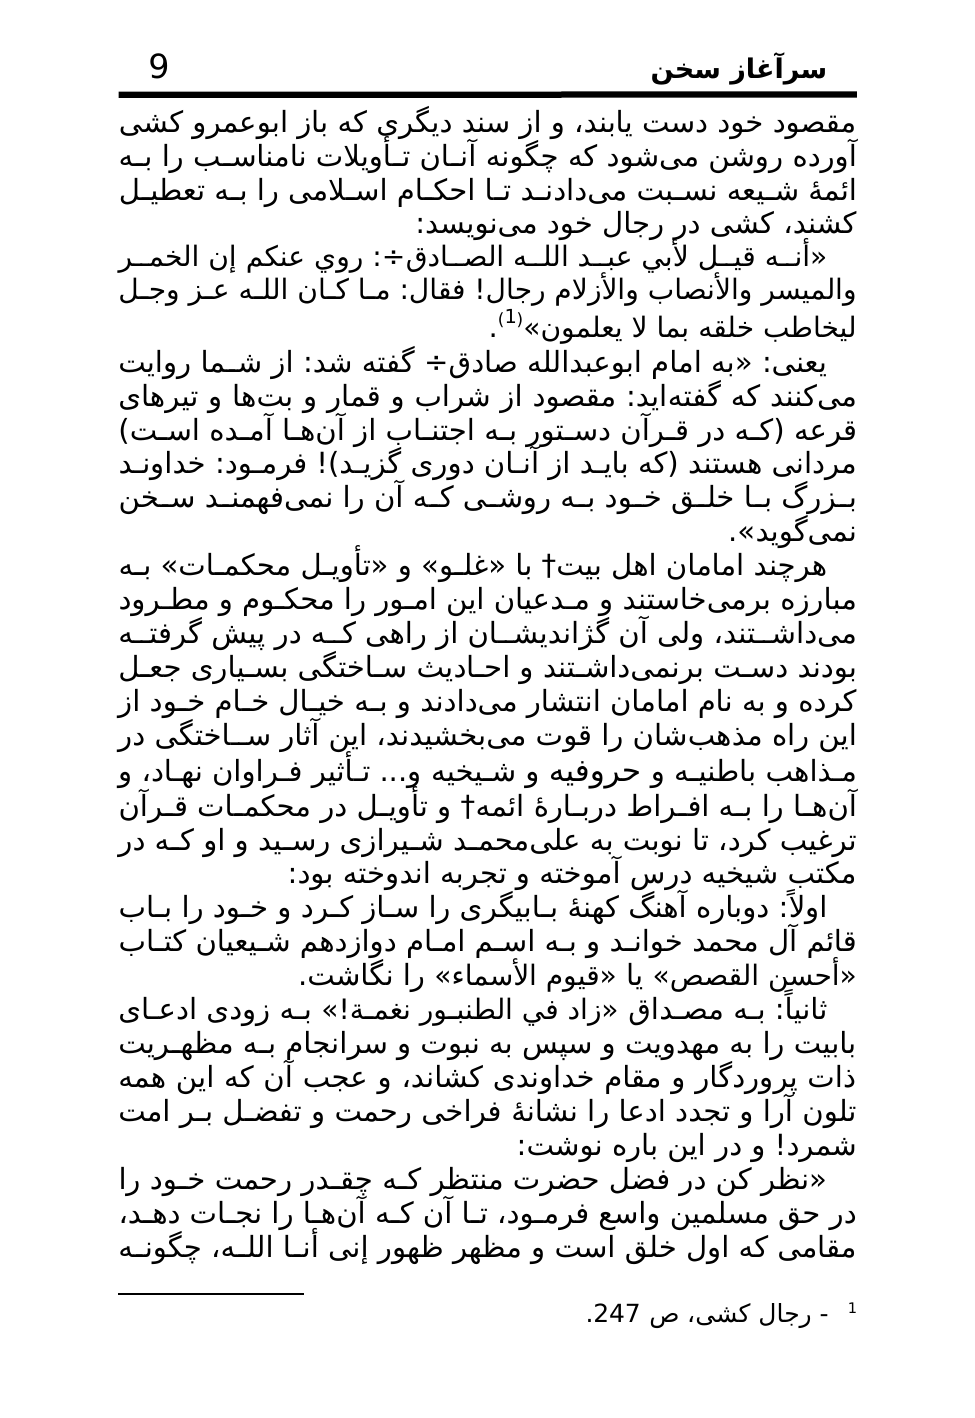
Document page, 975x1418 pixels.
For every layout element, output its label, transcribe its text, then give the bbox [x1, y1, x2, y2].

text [118, 1162, 857, 1264]
text یعنی: «به امام ابوعبدالله صادق÷ گفته شد: از شما روایت می‌کنند که گفته‌اید: مقصود از شراب و قمار و بت‌ها و تیرهای قرعه (که در قرآن دستور به اجتناب از آن‌ها آمده است) مردانی هستند (که باید از آنان دوری گزید)! فرمود: خداوند بزرگ با خلق خود به روشی که آن را نمی‌فهمند سخن نمی‌گوید». [118, 345, 857, 549]
text اولاً: دوباره آهنگ کهنۀ بابیگری را ساز کرد و خود را باب قائم آل محمد خواند و به اسم امام دوازدهم شیعیان کتاب «أحسن القصص» یا «قيوم الأسماء» را نگاشت. [118, 891, 857, 993]
text هرچند امامان اهل بیت† با «غلو» و «تأویل محکمات» به مبارزه برمی‌خاستند و مدعیان این امور را محکوم و مطرود می‌داشتند، ولی آن گژاندیشان از راهی که در پیش گرفته بودند دست برنمی‌داشتند و احادیث ساختگی بسیاری جعل کرده و به نام امامان انتشار می‌دادند و به خیال خام خود از این راه مذهب‌شان را قوت می‌بخشیدند، این آثار ساختگی در مذاهب باطنیه و حروفيه و شيخيه و... تأثیر فراوان نهاد، و آن‌ها را به افراط دربارۀ ائمه† و تأویل در محکمات قرآن ترغیب کرد، تا نوبت به علی‌محمد شیرازی رسید و او که در مکتب شیخیه درس آموخته و تجربه اندوخته بود: [118, 549, 857, 891]
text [118, 105, 857, 241]
text ثانیاً: به مصداق «زاد في الطنبور نغمة!» به زودی ادعای بابیت را به مهدویت و سپس به نبوت و سرانجام به مظهریت ذات پروردگار و مقام خداوندی کشاند، و عجب آن که این همه تلون آرا و تجدد ادعا را نشانۀ فراخی رحمت و تفضل بر امت شمرد! و در این باره نوشت: [118, 993, 857, 1162]
text «أنه قيل لأبي عبد الله الصادق÷: روي عنكم إن الخمر والميسر والأنصاب والأزلام رجال! فقال: ما كان الله عز وجل ليخاطب خلقه بما لا يعلمون»(). [118, 241, 857, 345]
